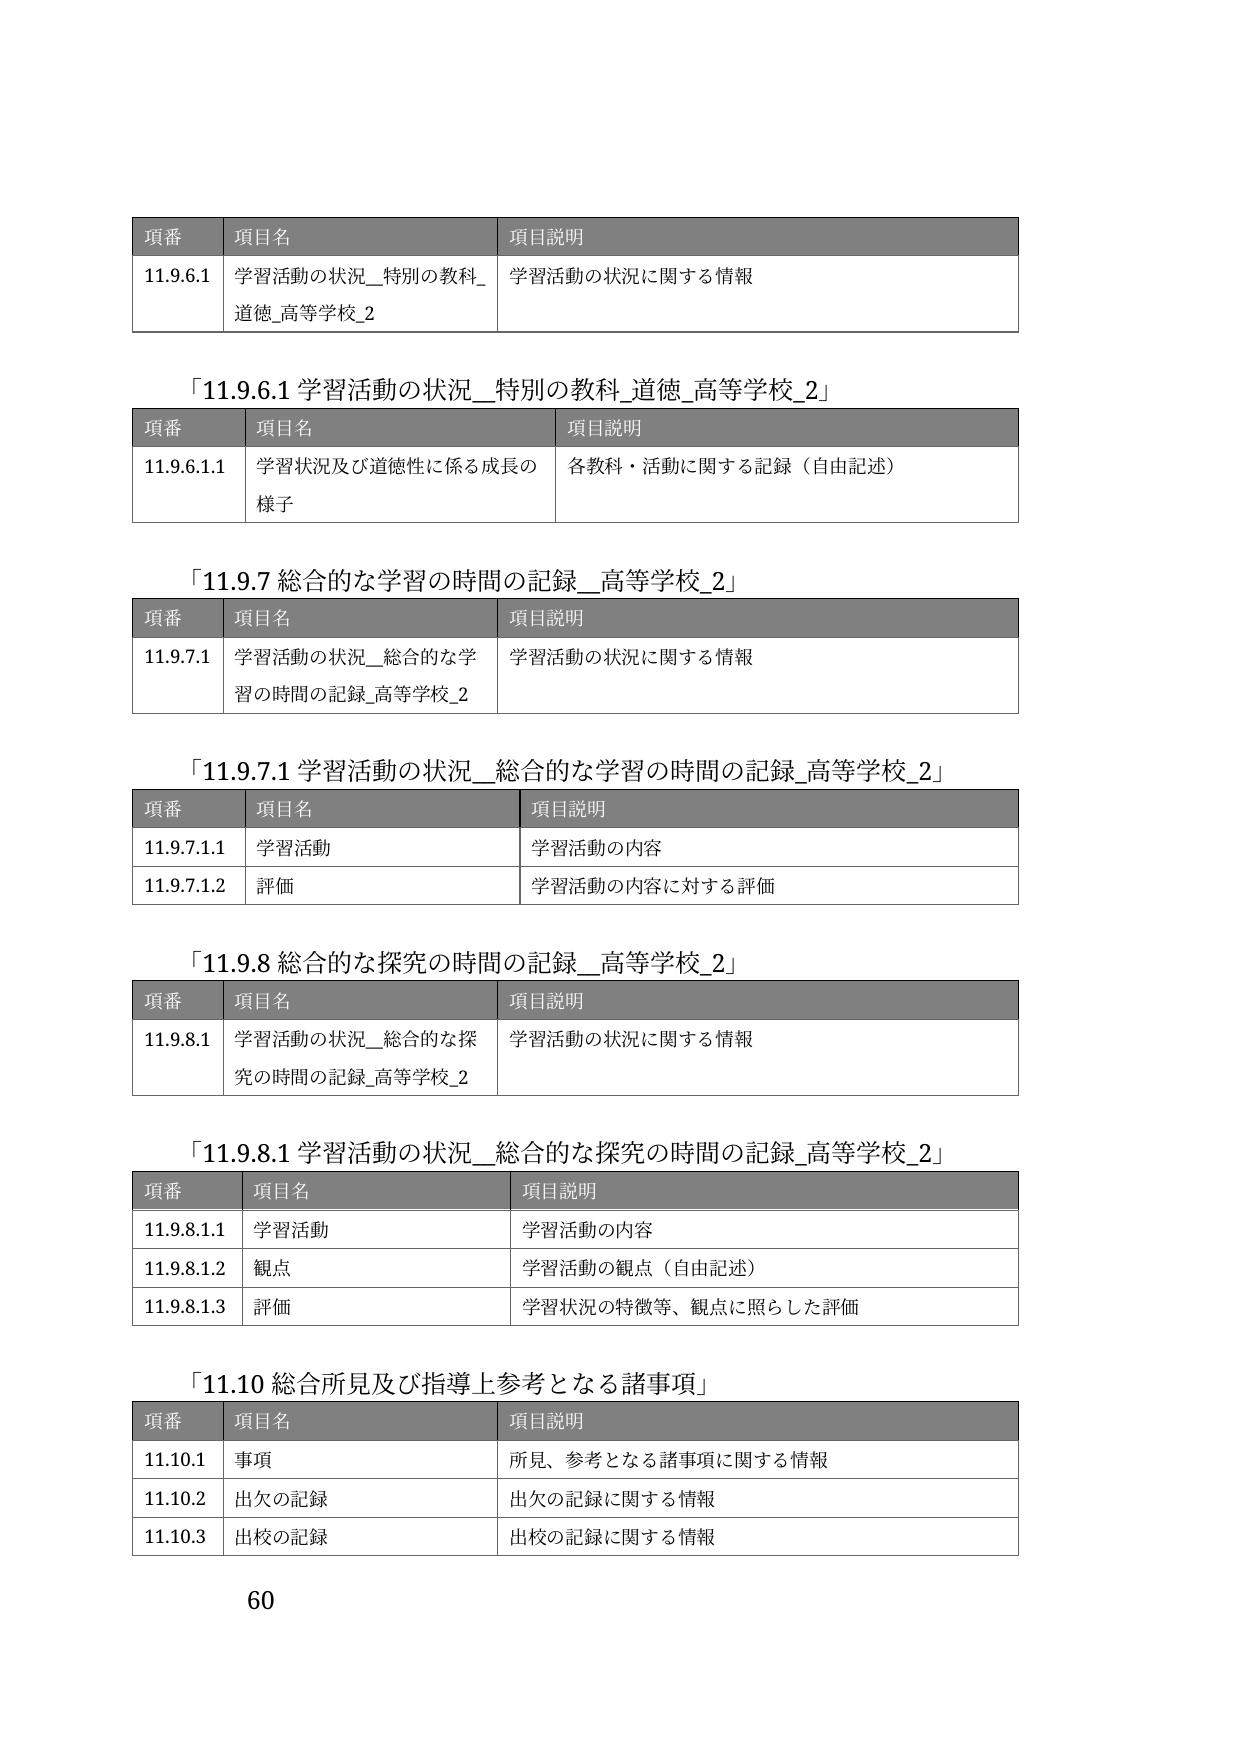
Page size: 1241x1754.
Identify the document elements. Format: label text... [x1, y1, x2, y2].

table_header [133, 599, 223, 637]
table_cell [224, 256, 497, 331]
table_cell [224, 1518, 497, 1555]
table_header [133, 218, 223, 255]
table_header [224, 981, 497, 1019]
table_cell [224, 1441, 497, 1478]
text 「11.9.8 総合的な探究の時間の記録__高等学校_2」 [177, 943, 1063, 980]
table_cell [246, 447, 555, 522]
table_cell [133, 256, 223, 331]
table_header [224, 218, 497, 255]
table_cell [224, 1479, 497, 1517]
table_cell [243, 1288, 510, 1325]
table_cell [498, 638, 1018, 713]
text 「11.9.8.1 学習活動の状況__総合的な探究の時間の記録_高等学校_2」 [177, 1133, 1063, 1171]
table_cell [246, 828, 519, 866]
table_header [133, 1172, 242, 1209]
text 「11.9.7.1 学習活動の状況__総合的な学習の時間の記録_高等学校_2」 [177, 751, 1063, 789]
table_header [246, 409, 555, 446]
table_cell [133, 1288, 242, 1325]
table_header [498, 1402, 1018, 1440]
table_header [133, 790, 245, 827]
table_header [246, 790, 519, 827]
text 「11.9.7 総合的な学習の時間の記録__高等学校_2」 [177, 561, 1063, 598]
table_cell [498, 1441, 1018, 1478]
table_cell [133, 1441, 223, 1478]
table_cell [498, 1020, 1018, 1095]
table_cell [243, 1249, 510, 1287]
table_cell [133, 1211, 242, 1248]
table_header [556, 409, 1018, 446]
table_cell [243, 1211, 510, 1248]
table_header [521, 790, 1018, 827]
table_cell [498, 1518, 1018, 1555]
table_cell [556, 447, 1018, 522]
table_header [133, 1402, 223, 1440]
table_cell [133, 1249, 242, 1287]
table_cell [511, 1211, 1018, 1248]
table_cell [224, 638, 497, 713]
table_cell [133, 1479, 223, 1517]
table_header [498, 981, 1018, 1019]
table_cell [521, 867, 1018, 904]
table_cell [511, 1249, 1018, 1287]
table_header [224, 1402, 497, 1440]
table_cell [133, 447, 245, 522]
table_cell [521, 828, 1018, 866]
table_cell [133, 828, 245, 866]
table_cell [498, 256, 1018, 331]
text 「11.9.6.1 学習活動の状況__特別の教科_道徳_高等学校_2」 [177, 370, 1063, 407]
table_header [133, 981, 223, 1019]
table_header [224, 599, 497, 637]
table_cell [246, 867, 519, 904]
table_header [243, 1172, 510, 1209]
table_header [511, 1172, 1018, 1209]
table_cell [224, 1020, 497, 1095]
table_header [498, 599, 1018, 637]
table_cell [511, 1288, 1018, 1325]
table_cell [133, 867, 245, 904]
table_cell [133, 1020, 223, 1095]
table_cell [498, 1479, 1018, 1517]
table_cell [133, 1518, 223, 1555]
text 「11.10 総合所見及び指導上参考となる諸事項」 [177, 1364, 1063, 1401]
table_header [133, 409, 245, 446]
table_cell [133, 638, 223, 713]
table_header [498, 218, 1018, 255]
